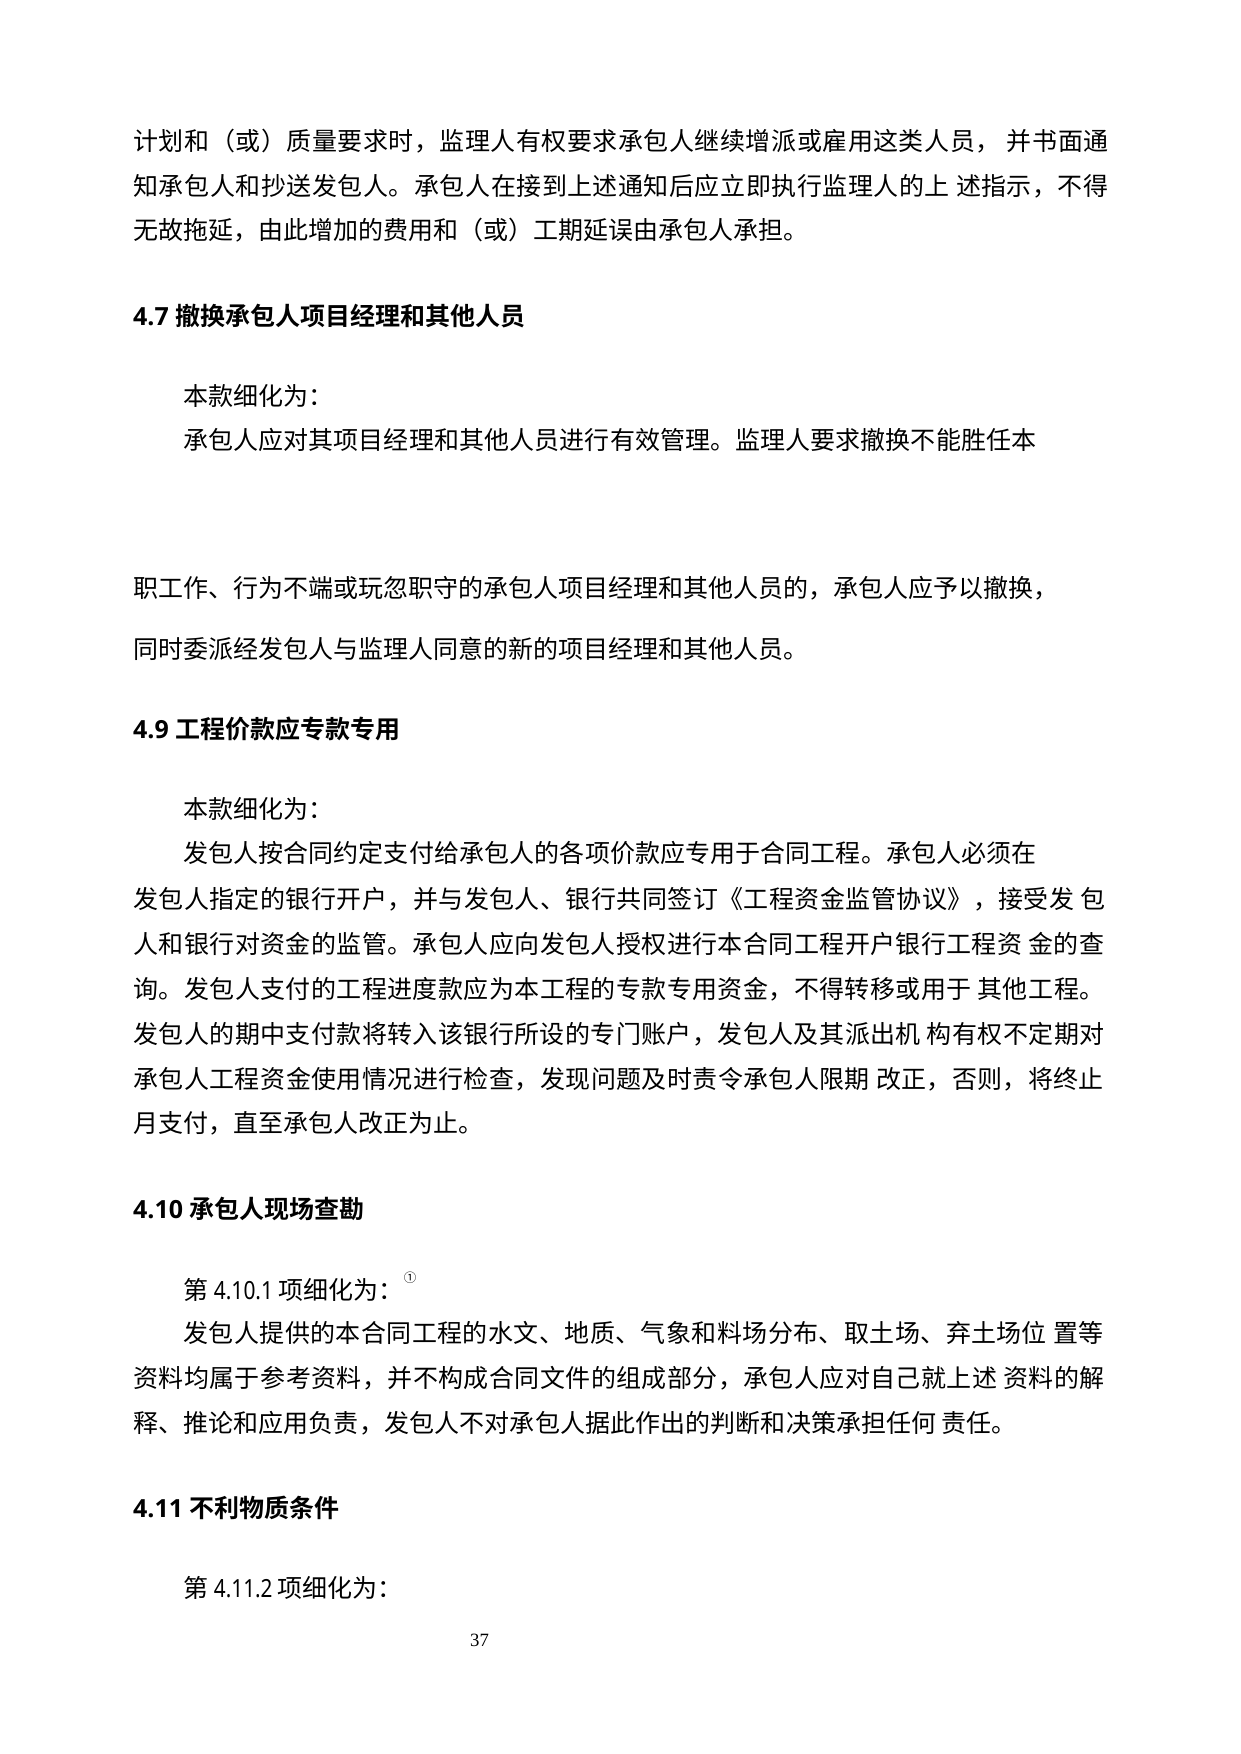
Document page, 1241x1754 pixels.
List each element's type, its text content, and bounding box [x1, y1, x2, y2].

text 4.11 不利物质条件 [133, 1487, 601, 1526]
text 发包人指定的银行开户，并与发包人、银行共同签订《工程资金监管协议》，接受发 包人和银行对资金的监管。承包人应向发包人授权进行本合同工程开户银行工程资 金的查询。发包人支付的工程进度款应为本工程的专款专用资金，不得转移或用于 其他工程。发包人的期中支付款将转入该银行所设的专门账户，发包人及其派出机 构有权不定期对承包人工程资金使用情况进行检查，发现问题及时责令承包人限期 改正，否则，将终止月支付，直至承包人改正为止。 [133, 878, 1106, 1142]
text 职工作、行为不端或玩忽职守的承包人项目经理和其他人员的，承包人应予以撤换， [133, 544, 1117, 624]
text 发包人提供的本合同工程的水文、地质、气象和料场分布、取土场、弃土场位 置等资料均属于参考资料，并不构成合同文件的组成部分，承包人应对自己就上述 资料的解释、推论和应用负责，发包人不对承包人据此作出的判断和决策承担任何 责任。 [133, 1312, 1106, 1441]
text 本款细化为： [183, 788, 1106, 828]
text 承包人应对其项目经理和其他人员进行有效管理。监理人要求撤换不能胜任本 [183, 419, 1109, 458]
text 4.7 撤换承包人项目经理和其他人员 [133, 294, 601, 334]
text 本款细化为： [183, 374, 1109, 414]
text 同时委派经发包人与监理人同意的新的项目经理和其他人员。 [133, 628, 876, 668]
text 第 4.10.1 项细化为：① [183, 1267, 1124, 1307]
text 4.9 工程价款应专款专用 [133, 708, 601, 748]
text 4.10 承包人现场查勘 [133, 1188, 601, 1227]
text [133, 119, 1111, 249]
text 第 4.11.2 项细化为： [183, 1567, 1124, 1606]
text 发包人按合同约定支付给承包人的各项价款应专用于合同工程。承包人必须在 [183, 832, 1106, 872]
